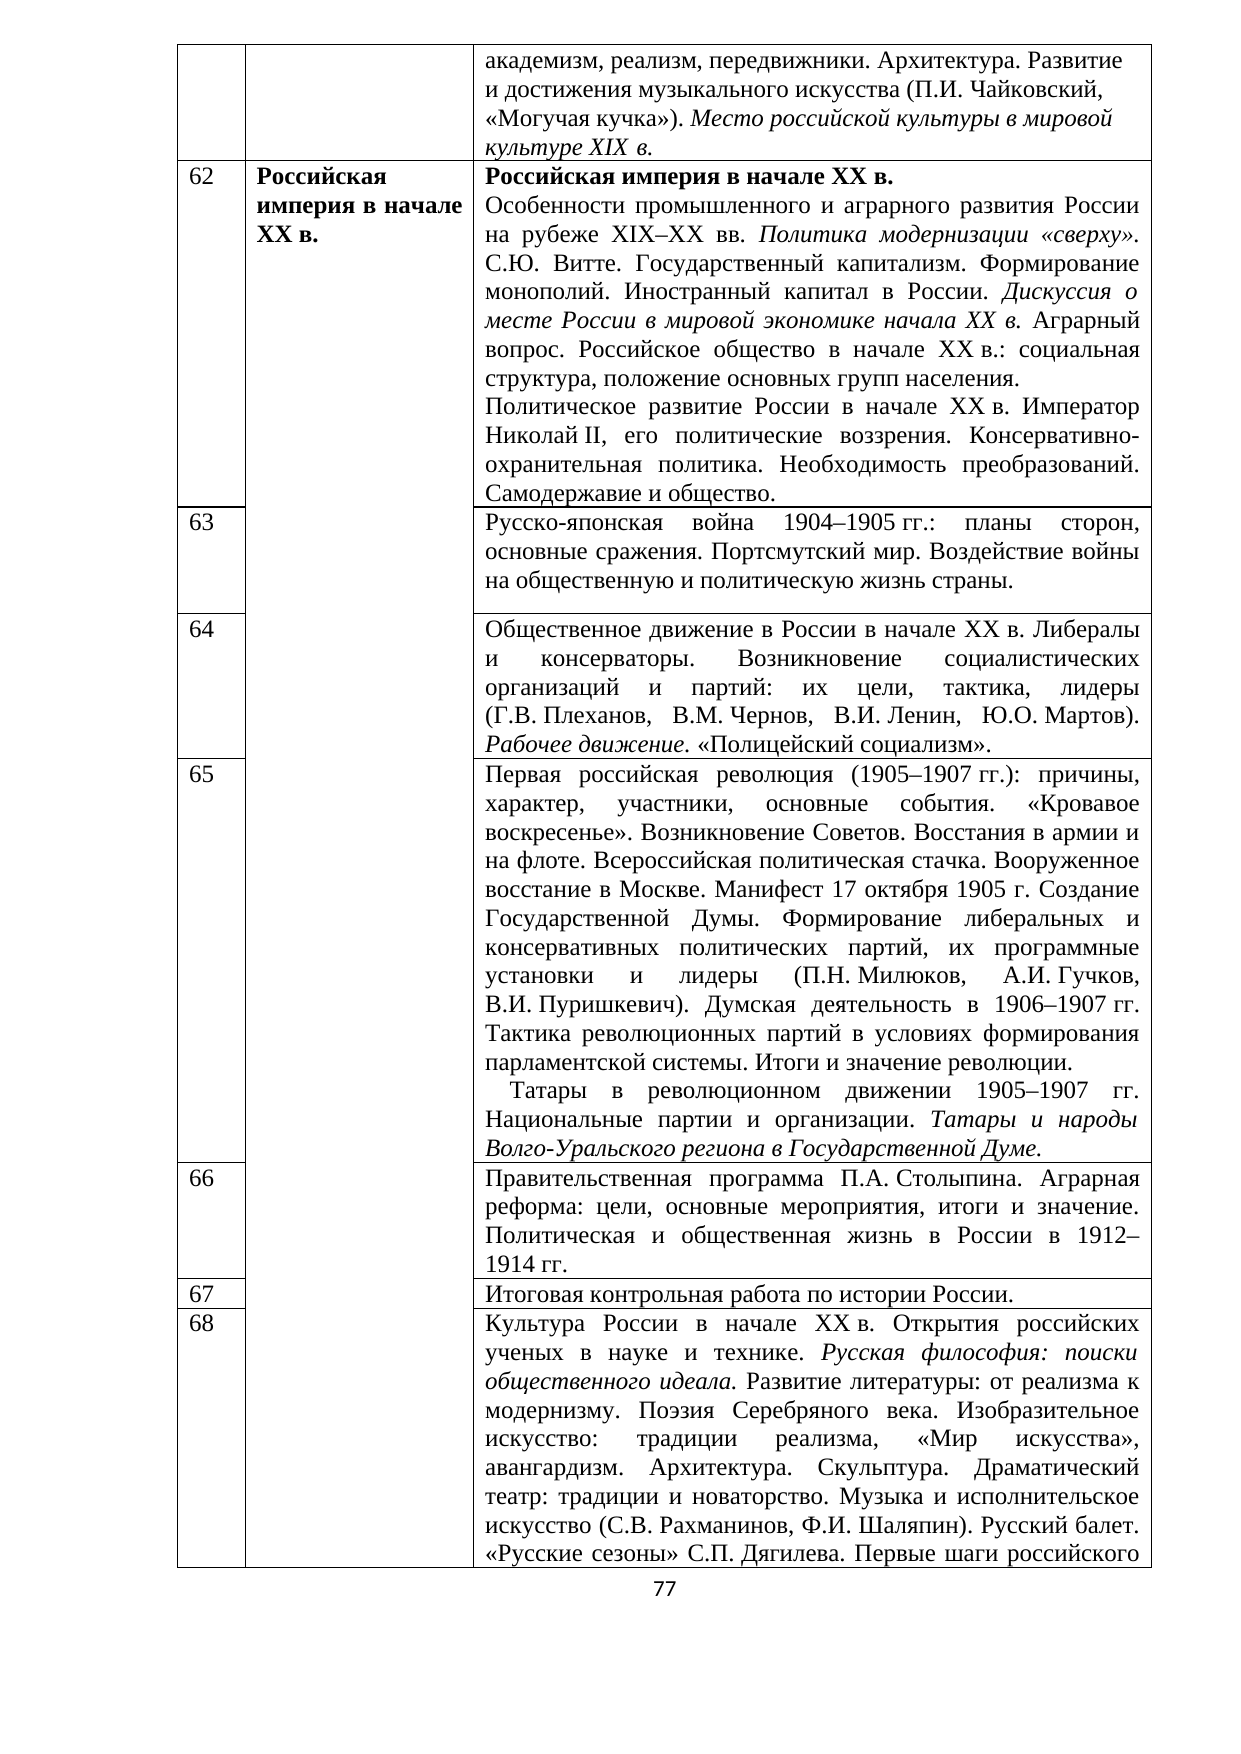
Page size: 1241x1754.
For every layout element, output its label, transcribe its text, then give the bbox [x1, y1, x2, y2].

table_cell Российская империя в начале XX в. [246, 161, 473, 1567]
table_cell 62 [178, 161, 245, 506]
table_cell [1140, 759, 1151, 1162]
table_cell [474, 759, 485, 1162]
table_cell 65 [178, 759, 245, 1162]
table_cell 66 [178, 1163, 245, 1278]
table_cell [474, 1309, 1151, 1567]
table_cell 64 [178, 614, 245, 758]
table_cell Русско-японская война 1904–1905 гг.: планы сторон, основные сражения. Портсмутский мир. Воздействие войны на общественную и политическую жизнь страны. [474, 508, 1151, 613]
table_cell Российская империя в начале XX в. Особенности промышленного и аграрного развития России на рубеже XIX–XX вв. Политика модернизации «сверху». С.Ю. Витте. Государственный капитализм. Формирование монополий. Иностранный капитал в России. Дискуссия о месте России в мировой экономике начала ХХ в. Аграрный вопрос. Российское общество в начале XX в.: социальная структура, положение основных групп населения. Политическое развитие России в начале XX в. Император Николай II, его политические воззрения. Консервативно-охранительная политика. Необходимость преобразований. Самодержавие и общество. [474, 161, 1151, 506]
table_cell 63 [178, 508, 245, 613]
table_cell Правительственная программа П.А. Столыпина. Аграрная реформа: цели, основные мероприятия, итоги и значение. Политическая и общественная жизнь в России в 1912–1914 гг. [474, 1163, 1151, 1278]
table_cell Итоговая контрольная работа по истории России. [474, 1279, 1151, 1307]
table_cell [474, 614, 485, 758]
table_cell 68 [178, 1309, 245, 1567]
table_cell 61 [178, 45, 245, 160]
table_cell 67 [178, 1279, 245, 1307]
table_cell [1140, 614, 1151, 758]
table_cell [474, 45, 1151, 160]
